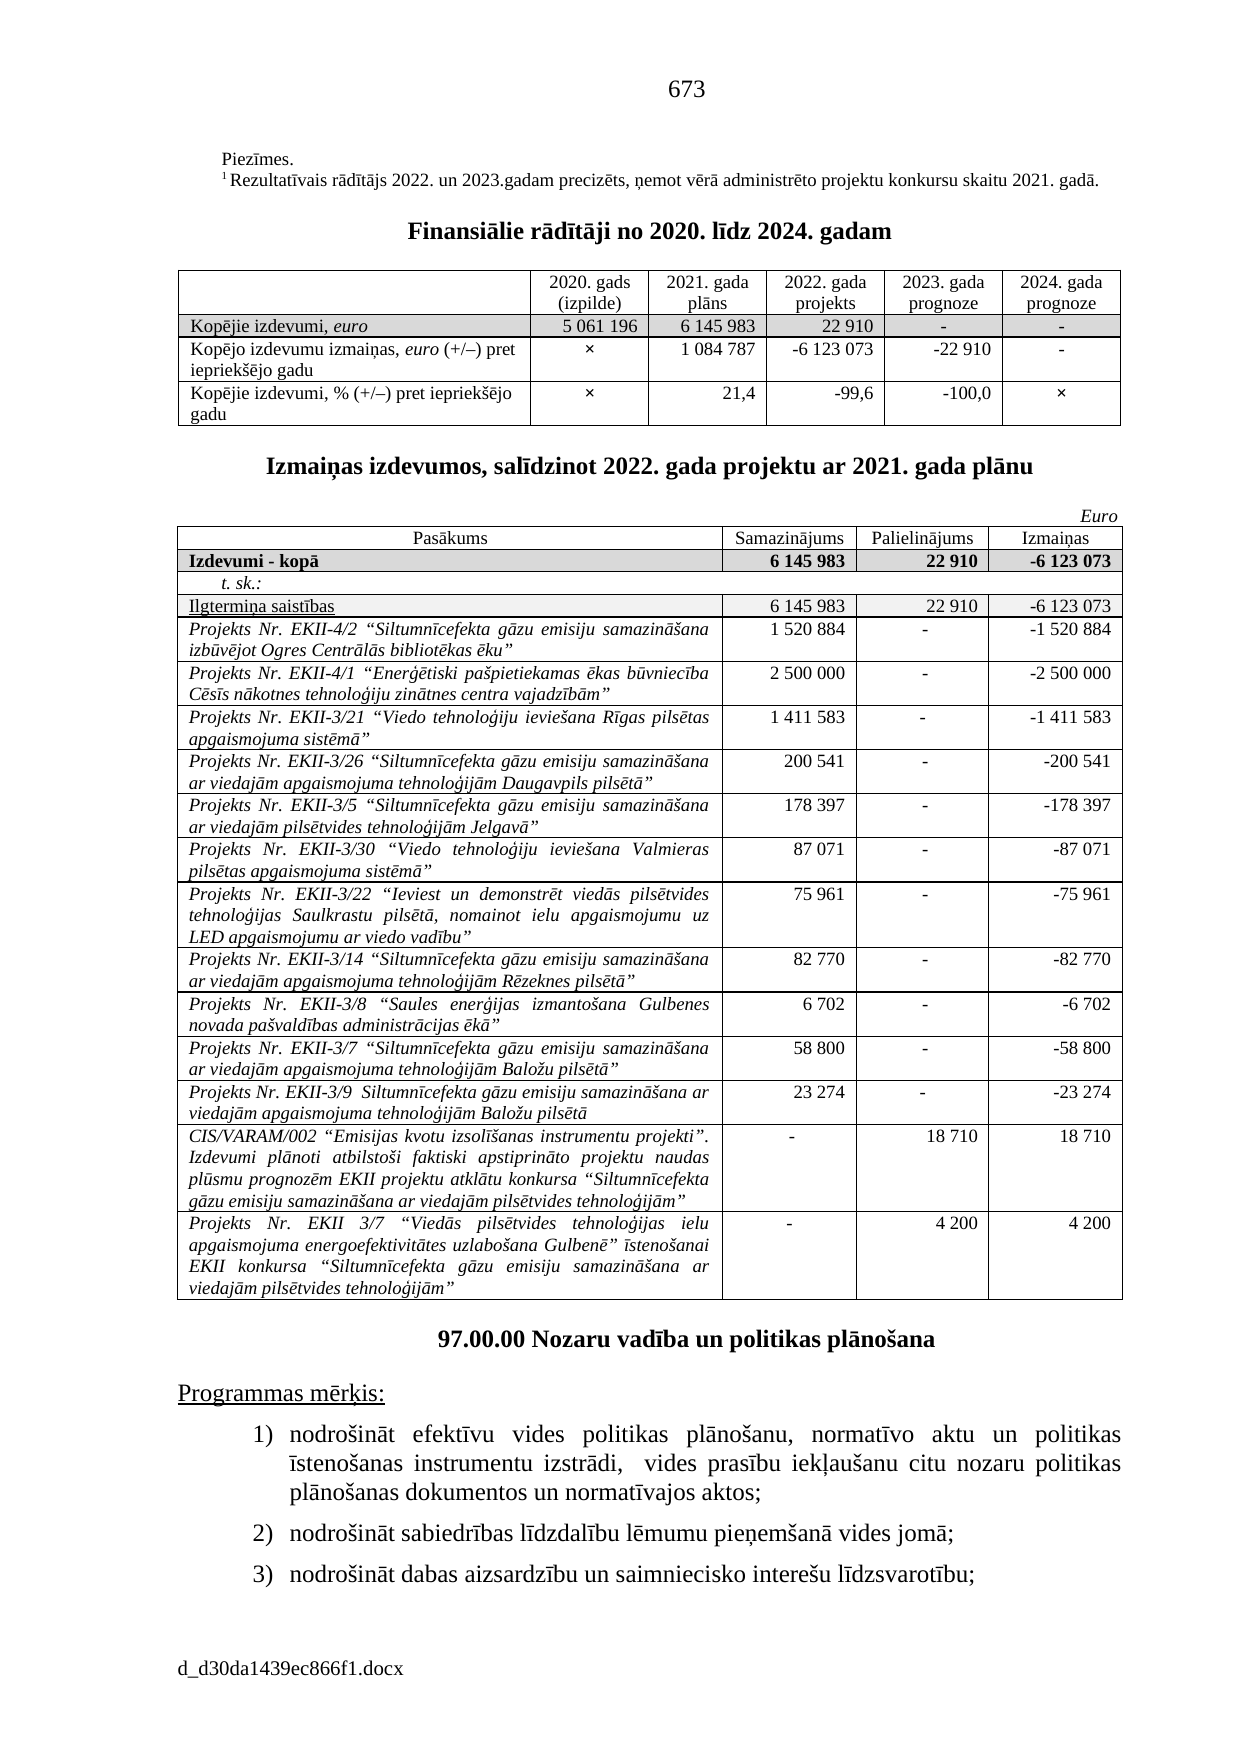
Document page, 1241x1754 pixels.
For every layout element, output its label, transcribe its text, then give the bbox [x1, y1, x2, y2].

list nodrošināt efektīvu vides politikas plānošanu, normatīvo aktu un politikas īstenošanas instrumentu izstrādi, vides prasību iekļaušanu citu nozaru politikas plānošanas dokumentos un normatīvajos aktos; [252, 1419, 1122, 1506]
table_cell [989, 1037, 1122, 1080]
text Izmaiņas izdevumos, salīdzinot 2022. gada projektu ar 2021. gada plānu [177, 451, 1122, 479]
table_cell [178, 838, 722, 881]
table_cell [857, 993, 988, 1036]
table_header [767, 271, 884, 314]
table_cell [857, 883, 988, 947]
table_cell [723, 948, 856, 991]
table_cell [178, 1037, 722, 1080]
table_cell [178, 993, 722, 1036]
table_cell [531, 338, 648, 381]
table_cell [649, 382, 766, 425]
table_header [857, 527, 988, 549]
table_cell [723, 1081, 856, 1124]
text Euro [1002, 504, 1122, 526]
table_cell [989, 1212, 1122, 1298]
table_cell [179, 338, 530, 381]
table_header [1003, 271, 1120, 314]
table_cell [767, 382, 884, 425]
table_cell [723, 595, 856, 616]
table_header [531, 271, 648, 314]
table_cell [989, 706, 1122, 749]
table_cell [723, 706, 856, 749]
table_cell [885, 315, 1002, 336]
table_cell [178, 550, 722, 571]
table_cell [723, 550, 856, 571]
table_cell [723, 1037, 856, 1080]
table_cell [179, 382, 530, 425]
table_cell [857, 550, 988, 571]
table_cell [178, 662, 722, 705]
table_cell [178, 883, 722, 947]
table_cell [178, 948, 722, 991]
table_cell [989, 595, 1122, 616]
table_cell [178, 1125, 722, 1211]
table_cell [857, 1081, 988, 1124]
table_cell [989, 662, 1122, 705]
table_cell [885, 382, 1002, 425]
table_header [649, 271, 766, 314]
text Piezīmes. [177, 148, 1122, 169]
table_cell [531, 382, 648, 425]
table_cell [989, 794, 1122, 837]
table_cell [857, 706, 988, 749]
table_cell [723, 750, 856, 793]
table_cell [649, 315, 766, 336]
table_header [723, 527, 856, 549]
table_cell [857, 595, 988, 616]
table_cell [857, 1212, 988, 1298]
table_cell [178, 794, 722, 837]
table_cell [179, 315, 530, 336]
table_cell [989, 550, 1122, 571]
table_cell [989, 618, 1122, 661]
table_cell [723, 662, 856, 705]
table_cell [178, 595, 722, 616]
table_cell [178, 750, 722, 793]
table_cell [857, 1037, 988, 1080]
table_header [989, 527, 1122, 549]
text Finansiālie rādītāji no 2020. līdz 2024. gadam [177, 216, 1122, 244]
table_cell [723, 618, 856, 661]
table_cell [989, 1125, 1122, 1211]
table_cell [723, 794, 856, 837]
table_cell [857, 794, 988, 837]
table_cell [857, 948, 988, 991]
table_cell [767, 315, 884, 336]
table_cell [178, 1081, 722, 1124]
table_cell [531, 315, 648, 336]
list nodrošināt sabiedrības līdzdalību lēmumu pieņemšanā vides jomā; [252, 1518, 1122, 1547]
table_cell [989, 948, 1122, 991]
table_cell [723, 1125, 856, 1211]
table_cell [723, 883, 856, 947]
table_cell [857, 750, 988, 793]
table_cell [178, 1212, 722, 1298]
text 1 Rezultatīvais rādītājs 2022. un 2023.gadam precizēts, ņemot vērā administrēto projektu konkursu skaitu 2021. gadā. [177, 169, 1122, 191]
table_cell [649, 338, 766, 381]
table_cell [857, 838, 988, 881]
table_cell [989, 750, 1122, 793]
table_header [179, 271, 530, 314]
text Programmas mērķis: [177, 1378, 1122, 1407]
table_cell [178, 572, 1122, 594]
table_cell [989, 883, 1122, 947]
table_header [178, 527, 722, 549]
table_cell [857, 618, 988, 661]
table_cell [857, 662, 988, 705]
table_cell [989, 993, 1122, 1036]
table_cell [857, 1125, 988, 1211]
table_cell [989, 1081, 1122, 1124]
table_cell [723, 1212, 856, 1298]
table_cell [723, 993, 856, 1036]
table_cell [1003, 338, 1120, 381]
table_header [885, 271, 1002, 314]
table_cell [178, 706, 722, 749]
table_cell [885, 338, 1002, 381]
text 97.00.00 Nozaru vadība un politikas plānošana [177, 1324, 1122, 1353]
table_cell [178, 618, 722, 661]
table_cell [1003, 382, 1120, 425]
list nodrošināt dabas aizsardzību un saimniecisko interešu līdzsvarotību; [252, 1559, 1122, 1588]
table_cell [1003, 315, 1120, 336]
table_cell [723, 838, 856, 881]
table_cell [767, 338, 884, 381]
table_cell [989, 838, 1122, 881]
